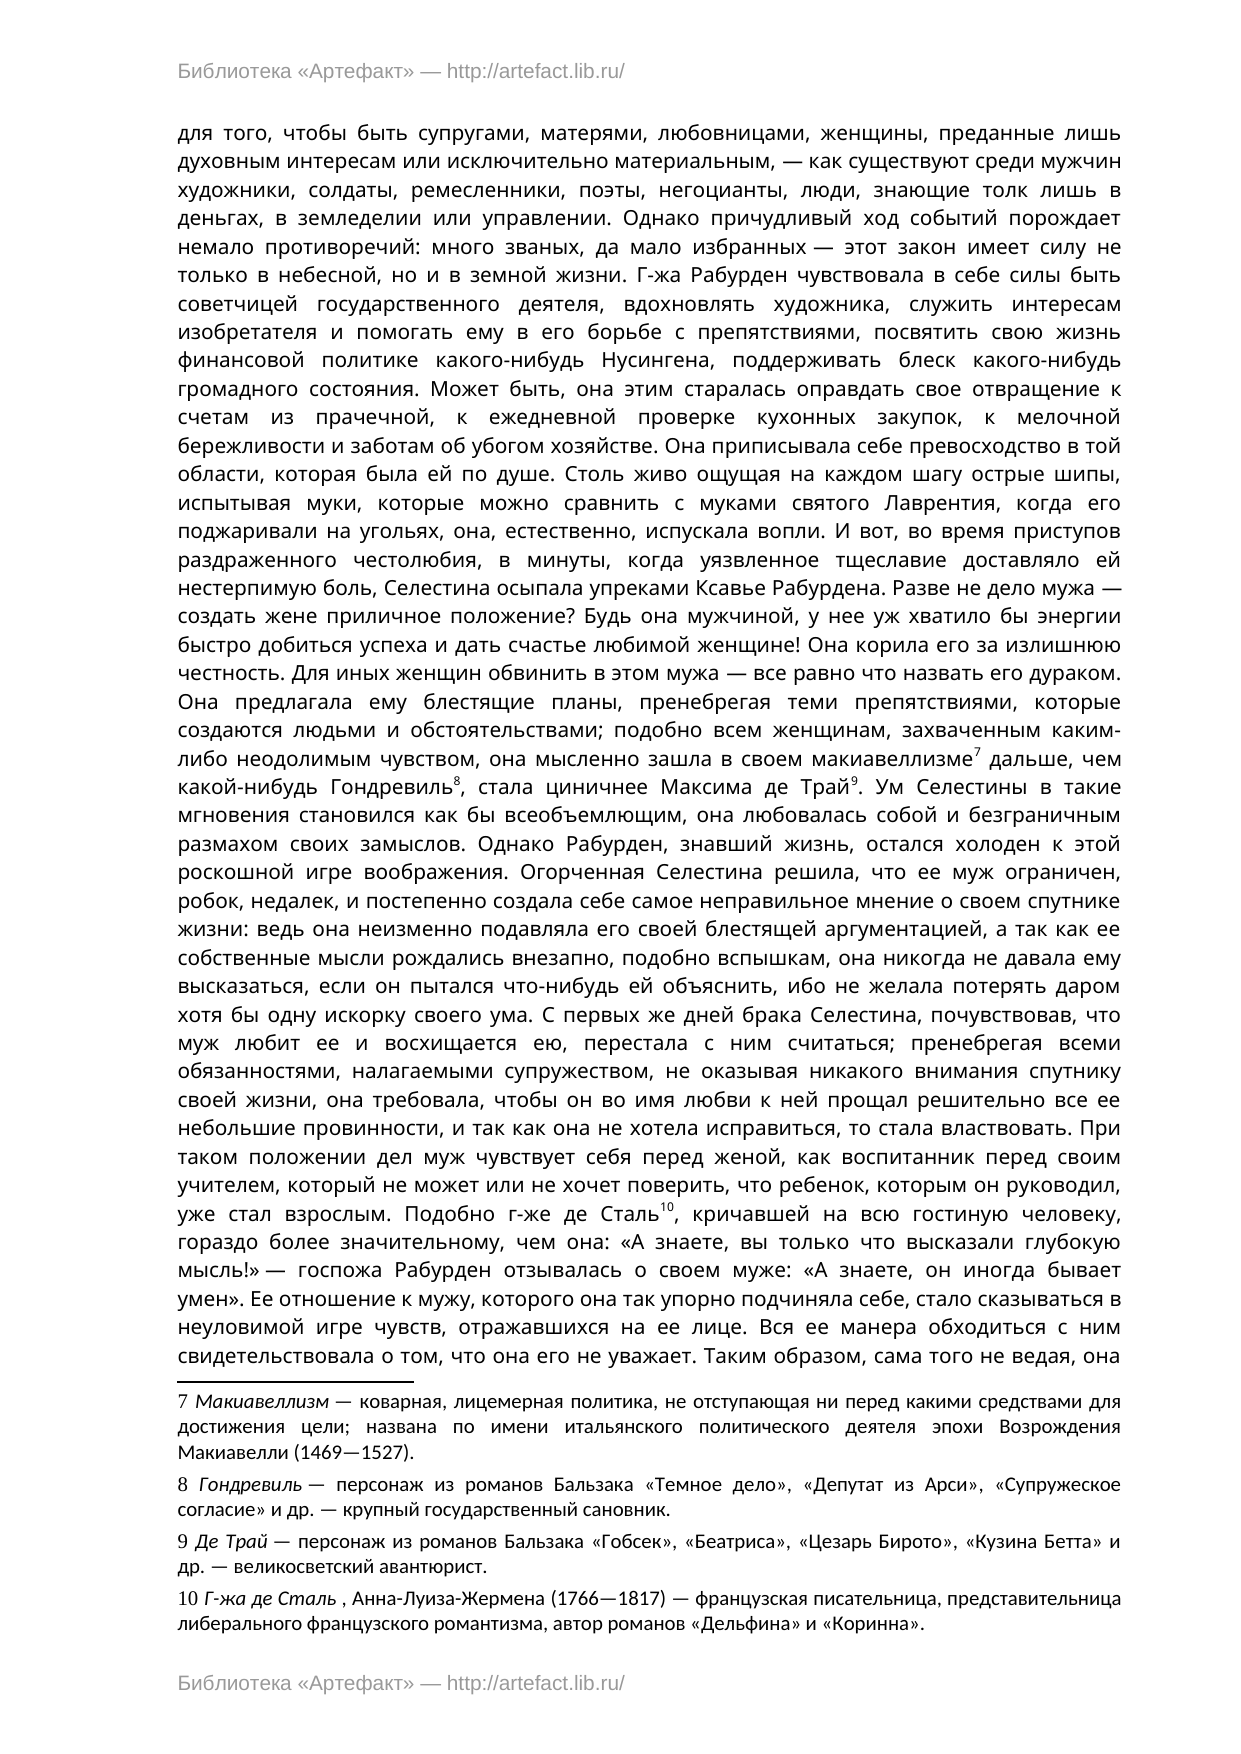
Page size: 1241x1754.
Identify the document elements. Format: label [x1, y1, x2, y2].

text [177, 118, 1122, 1369]
